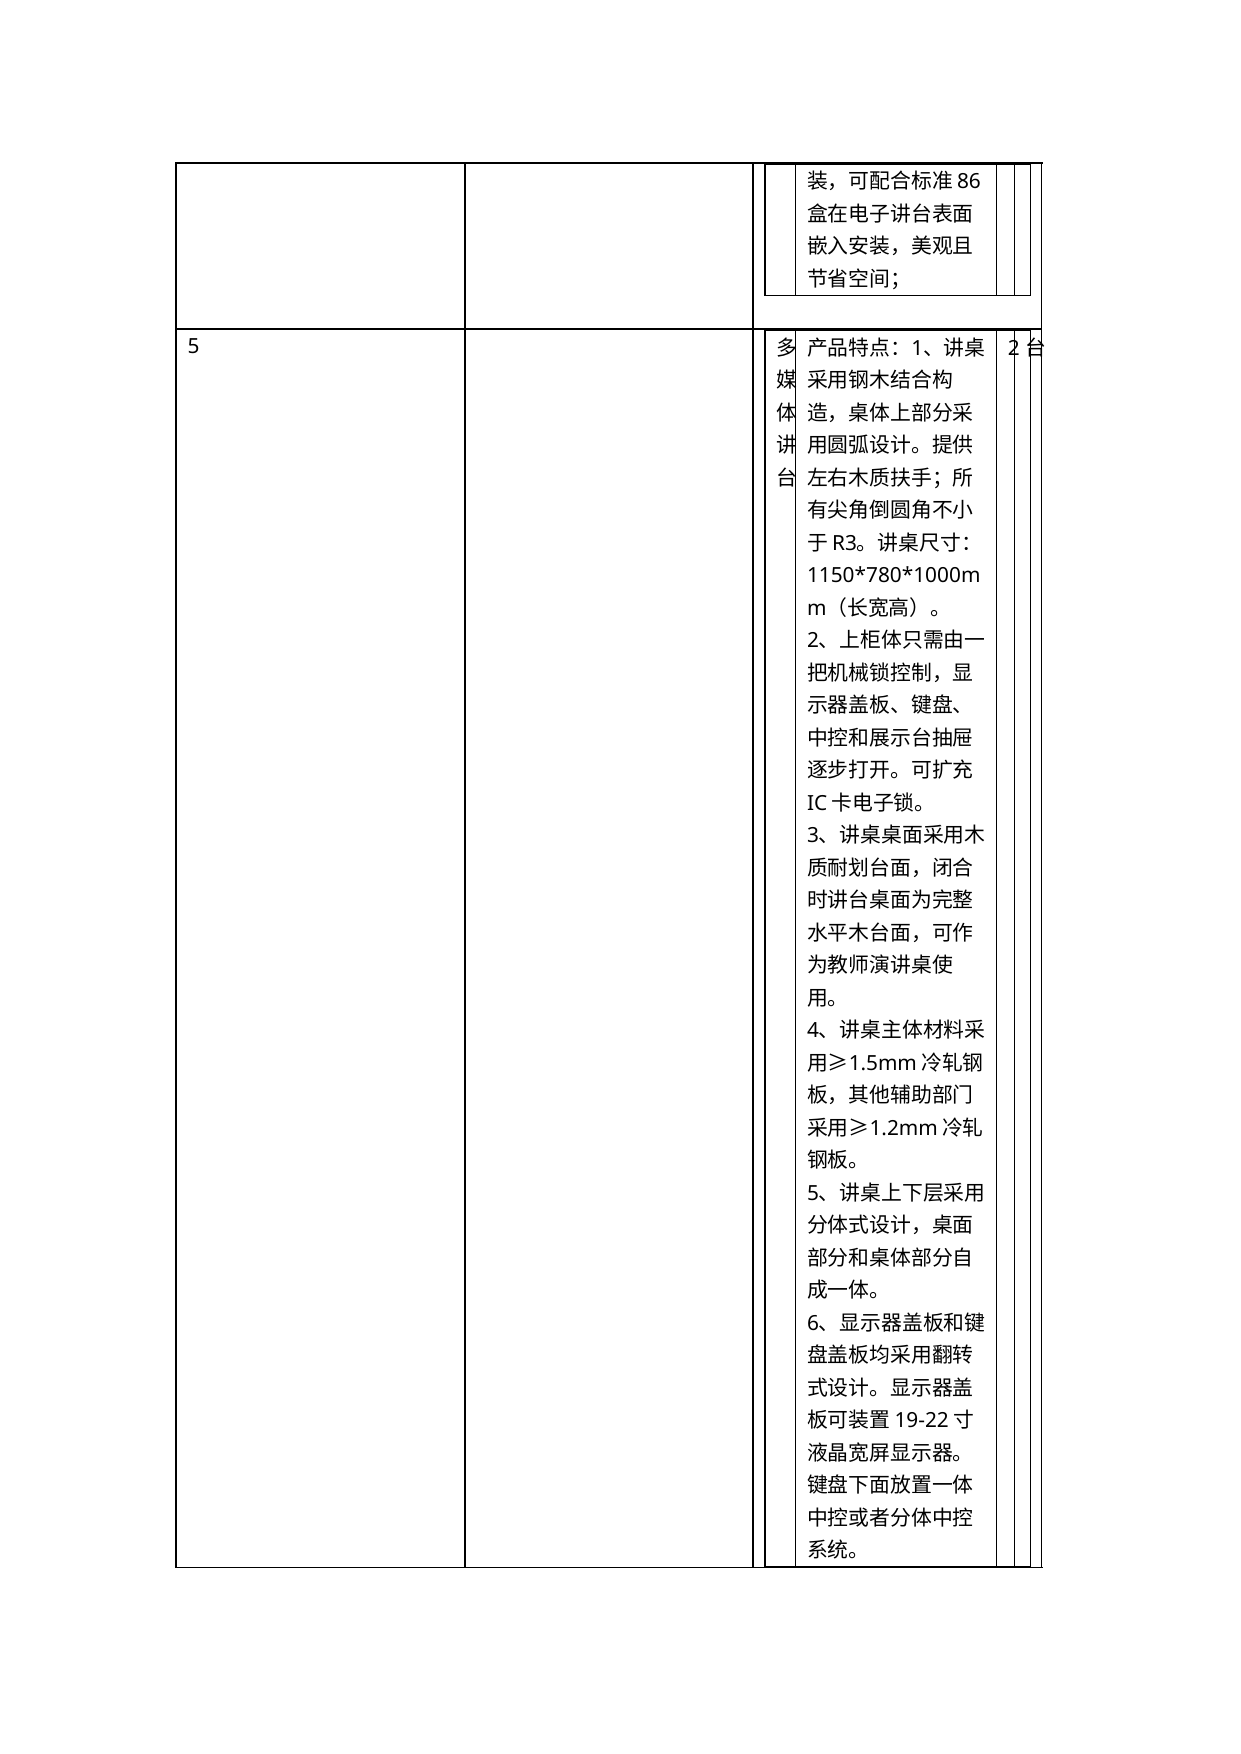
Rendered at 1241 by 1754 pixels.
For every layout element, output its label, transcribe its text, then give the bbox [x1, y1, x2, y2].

table_cell [1031, 356, 1041, 1567]
table_cell [766, 331, 795, 1566]
table_cell [997, 331, 1014, 1566]
table_cell [796, 331, 996, 1566]
table_cell [1031, 349, 1040, 354]
table_cell [1015, 331, 1030, 1566]
table_cell [754, 164, 1041, 328]
table_cell 5 [177, 330, 464, 1567]
table_cell [466, 164, 752, 328]
table_cell 4 [177, 164, 464, 328]
table_cell [466, 330, 752, 1567]
table_cell [754, 330, 764, 1567]
table_cell [1031, 330, 1041, 344]
